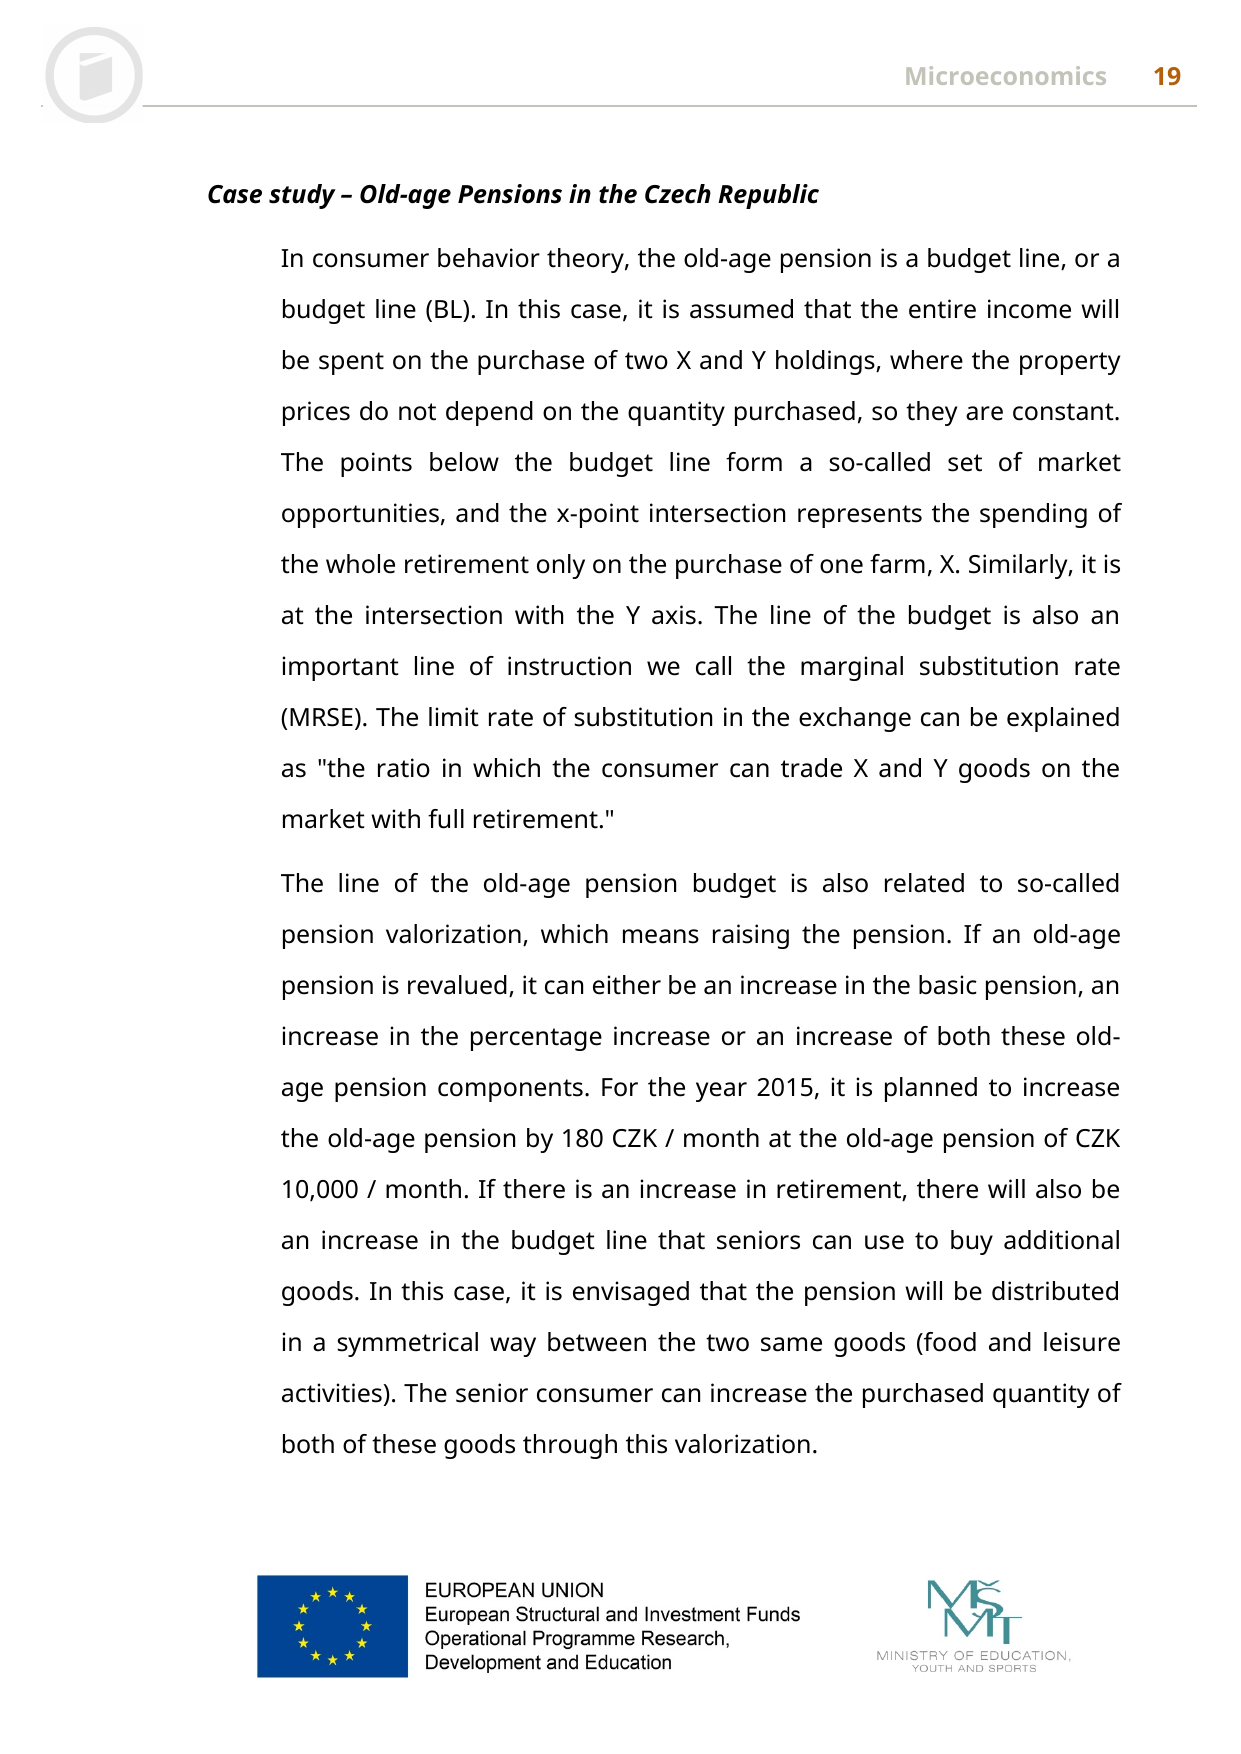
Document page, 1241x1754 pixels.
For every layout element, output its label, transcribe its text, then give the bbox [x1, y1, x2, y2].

text In consumer behavior theory, the old-age pension is a budget line, or a budget line (BL). In this case, it is assumed that the entire income will be spent on the purchase of two X and Y holdings, where the property prices do not depend on the quantity purchased, so they are constant. The points below the budget line form a so-called set of market opportunities, and the x-point intersection represents the spending of the whole retirement only on the purchase of one farm, X. Similarly, it is at the intersection with the Y axis. The line of the budget is also an important line of instruction we call the marginal substitution rate (MRSE). The limit rate of substitution in the exchange can be explained as "the ratio in which the consumer can trade X and Y goods on the market with full retirement." [281, 241, 1122, 836]
text The line of the old-age pension budget is also related to so-called pension valorization, which means raising the pension. If an old-age pension is revalued, it can either be an increase in the basic pension, an increase in the percentage increase or an increase of both these old-age pension components. For the year 2015, it is planned to increase the old-age pension by 180 CZK / month at the old-age pension of CZK 10,000 / month. If there is an increase in retirement, there will also be an increase in the budget line that seniors can use to buy additional goods. In this case, it is envisaged that the pension will be distributed in a symmetrical way between the two same goods (food and leisure activities). The senior consumer can increase the purchased quantity of both of these goods through this valorization. [281, 866, 1122, 1461]
text Case study – Old-age Pensions in the Czech Republic [207, 177, 1122, 211]
picture [206, 1524, 1121, 1728]
